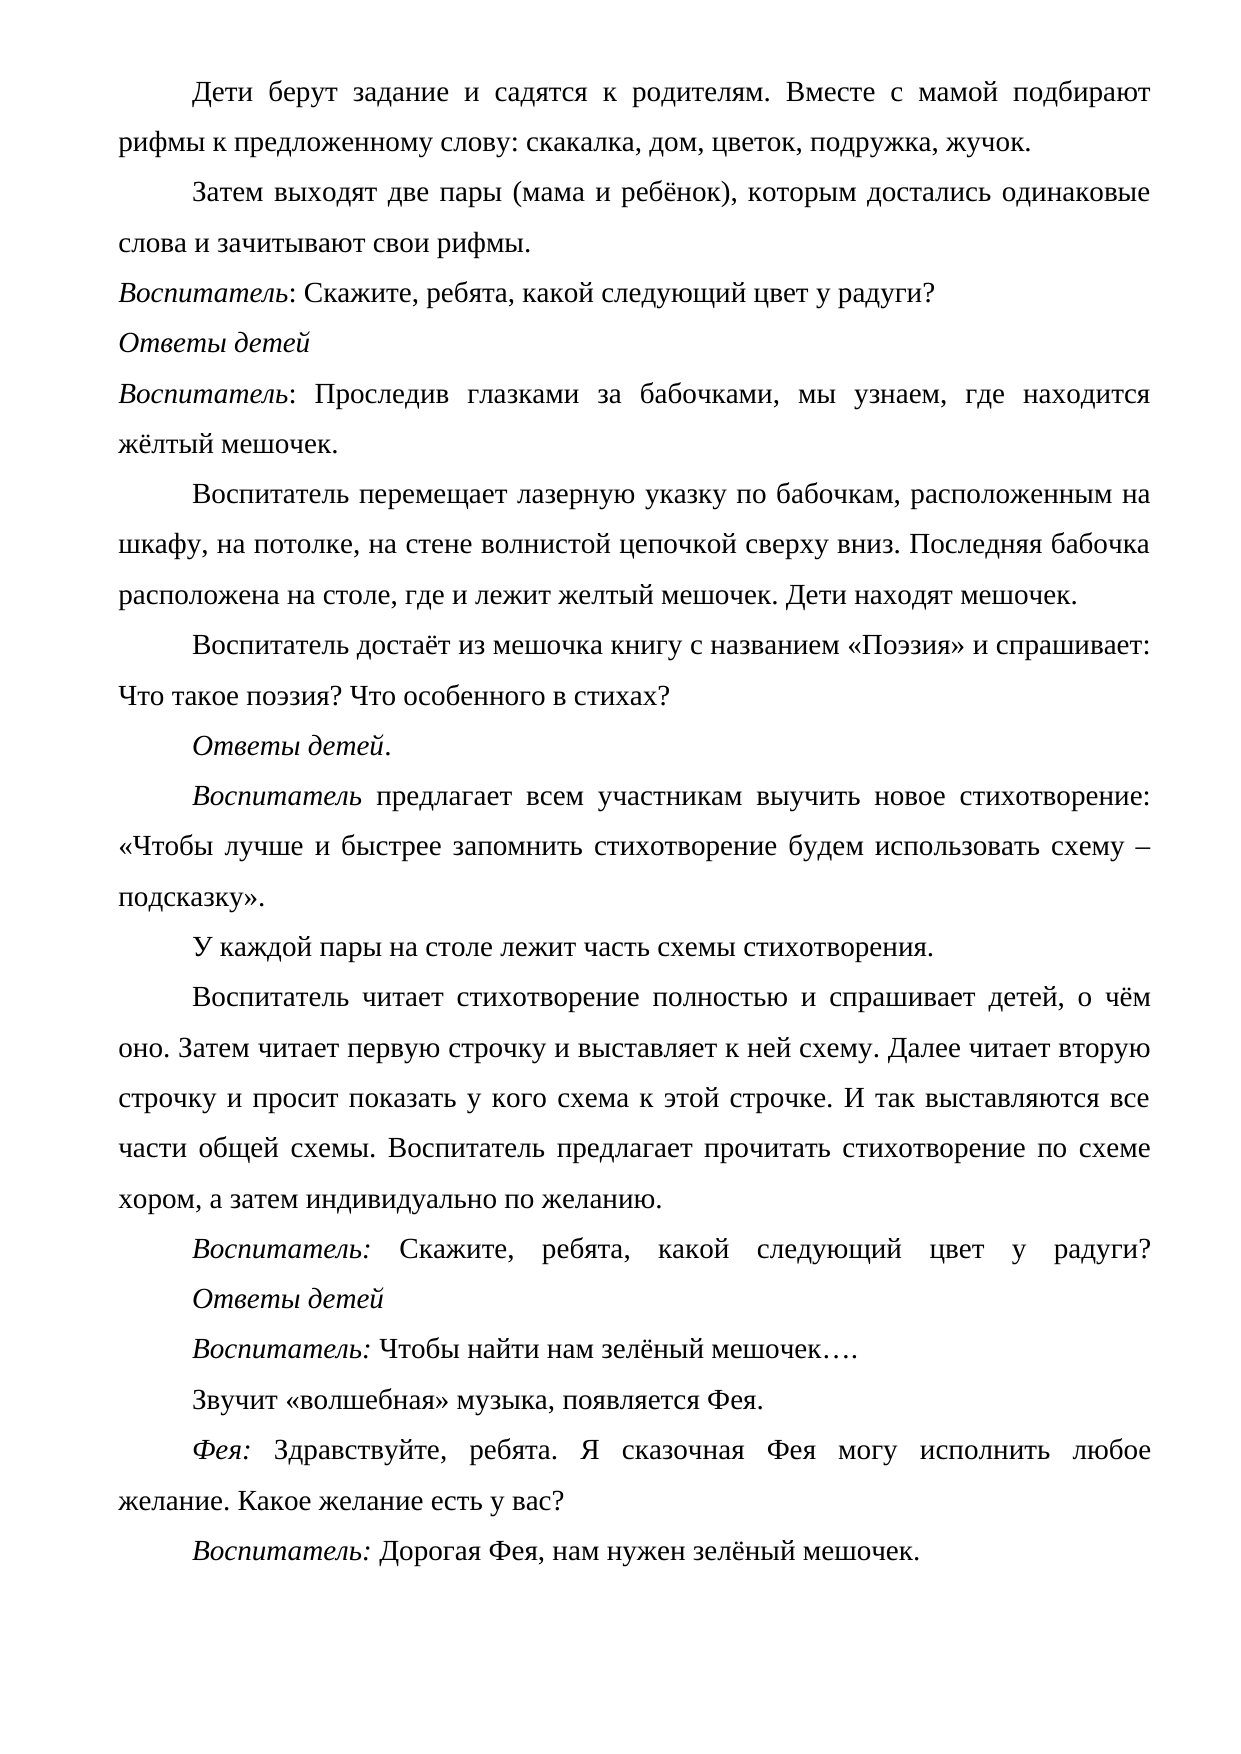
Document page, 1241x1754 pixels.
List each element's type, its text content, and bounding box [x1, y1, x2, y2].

text Воспитатель: Скажите, ребята, какой следующий цвет у радуги? Ответы детей [118, 1231, 1152, 1315]
text Дети берут задание и садятся к родителям. Вместе с мамой подбирают рифмы к предложенному слову: скакалка, дом, цветок, подружка, жучок. [118, 74, 1152, 158]
text Воспитатель предлагает всем участникам выучить новое стихотворение: «Чтобы лучше и быстрее запомнить стихотворение будем использовать схему – подсказку». [118, 778, 1152, 912]
text Воспитатель читает стихотворение полностью и спрашивает детей, о чём оно. Затем читает первую строчку и выставляет к ней схему. Далее читает вторую строчку и просит показать у кого схема к этой строчке. И так выставляются все части общей схемы. Воспитатель предлагает прочитать стихотворение по схеме хором, а затем индивидуально по желанию. [118, 979, 1152, 1214]
text Ответы детей [118, 325, 1152, 359]
text Затем выходят две пары (мама и ребёнок), которым достались одинаковые слова и зачитывают свои рифмы. [118, 174, 1152, 258]
text Звучит «волшебная» музыка, появляется Фея. [118, 1382, 1152, 1416]
text Воспитатель: Проследив глазками за бабочками, мы узнаем, где находится жёлтый мешочек. [118, 376, 1152, 459]
text Воспитатель достаёт из мешочка книгу с названием «Поэзия» и спрашивает: Что такое поэзия? Что особенного в стихах? [118, 627, 1152, 711]
text Воспитатель перемещает лазерную указку по бабочкам, расположенным на шкафу, на потолке, на стене волнистой цепочкой сверху вниз. Последняя бабочка расположена на столе, где и лежит желтый мешочек. Дети находят мешочек. [118, 476, 1152, 611]
text У каждой пары на столе лежит часть схемы стихотворения. [118, 929, 1152, 963]
text Ответы детей. [118, 728, 1152, 761]
text Воспитатель: Дорогая Фея, нам нужен зелёный мешочек. [118, 1533, 1152, 1566]
text Воспитатель: Чтобы найти нам зелёный мешочек…. [118, 1332, 1152, 1365]
text Воспитатель: Скажите, ребята, какой следующий цвет у радуги? [118, 275, 1152, 309]
text Фея: Здравствуйте, ребята. Я сказочная Фея могу исполнить любое желание. Какое желание есть у вас? [118, 1432, 1152, 1516]
